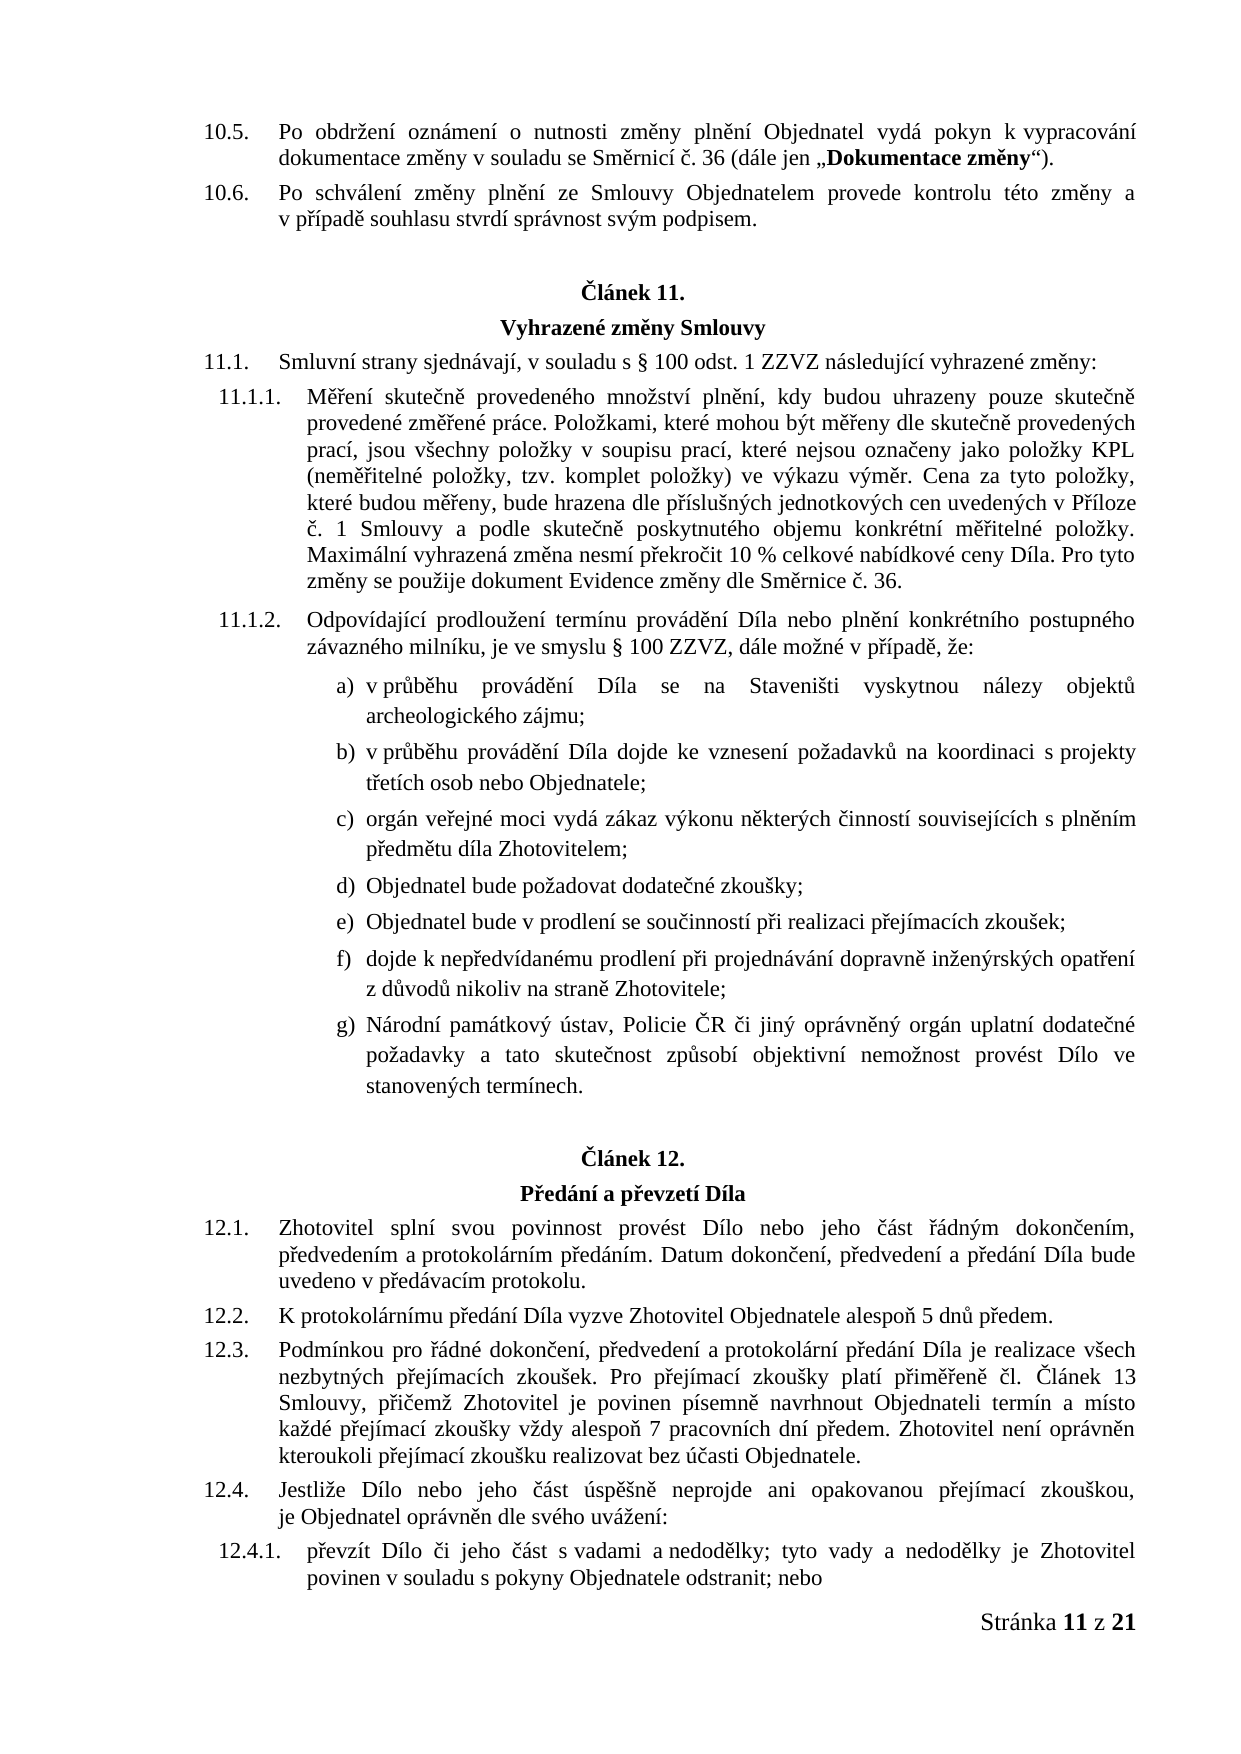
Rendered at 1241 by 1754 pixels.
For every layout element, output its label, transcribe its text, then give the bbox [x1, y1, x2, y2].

subtitle Po obdržení oznámení o nutnosti změny plnění Objednatel vydá pokyn k vypracování dokumentace změny v souladu se Směrnicí č. 36 (dále jen „Dokumentace změny“). [203, 118, 1136, 171]
text Vyhrazené změny Smlouvy [129, 314, 1136, 340]
subtitle Podmínkou pro řádné dokončení, předvedení a protokolární předání Díla je realizace všech nezbytných přejímacích zkoušek. Pro přejímací zkoušky platí přiměřeně čl. Článek 13 Smlouvy, přičemž Zhotovitel je povinen písemně navrhnout Objednateli termín a místo každé přejímací zkoušky vždy alespoň 7 pracovních dní předem. Zhotovitel není oprávněn kteroukoli přejímací zkoušku realizovat bez účasti Objednatele. [203, 1336, 1136, 1468]
subtitle Zhotovitel splní svou povinnost provést Dílo nebo jeho část řádným dokončením, předvedením a protokolárním předáním. Datum dokončení, předvedení a předání Díla bude uvedeno v předávacím protokolu. [203, 1214, 1136, 1293]
subtitle Odpovídající prodloužení termínu provádění Díla nebo plnění konkrétního postupného závazného milníku, je ve smyslu § 100 ZZVZ, dále možné v případě, že: [218, 606, 1136, 659]
subtitle dojde k nepředvídanému prodlení při projednávání dopravně inženýrských opatření z důvodů nikoliv na straně Zhotovitele; [336, 944, 1136, 1001]
text Předání a převzetí Díla [129, 1179, 1136, 1206]
subtitle Měření skutečně provedeného množství plnění, kdy budou uhrazeny pouze skutečně provedené změřené práce. Položkami, které mohou být měřeny dle skutečně provedených prací, jsou všechny položky v soupisu prací, které nejsou označeny jako položky KPL (neměřitelné položky, tzv. komplet položky) ve výkazu výměr. Cena za tyto položky, které budou měřeny, bude hrazena dle příslušných jednotkových cen uvedených v Příloze č. 1 Smlouvy a podle skutečně poskytnutého objemu konkrétní měřitelné položky. Maximální vyhrazená změna nesmí překročit 10 % celkové nabídkové ceny Díla. Pro tyto změny se použije dokument Evidence změny dle Směrnice č. 36. [218, 383, 1136, 594]
subtitle Národní památkový ústav, Policie ČR či jiný oprávněný orgán uplatní dodatečné požadavky a tato skutečnost způsobí objektivní nemožnost provést Dílo ve stanovených termínech. [336, 1011, 1136, 1098]
subtitle orgán veřejné moci vydá zákaz výkonu některých činností souvisejících s plněním předmětu díla Zhotovitelem; [336, 805, 1136, 862]
subtitle K protokolárnímu předání Díla vyzve Zhotovitel Objednatele alespoň 5 dnů předem. [203, 1302, 1136, 1328]
subtitle v průběhu provádění Díla dojde ke vznesení požadavků na koordinaci s projekty třetích osob nebo Objednatele; [336, 738, 1136, 795]
subtitle Objednatel bude v prodlení se součinností při realizaci přejímacích zkoušek; [336, 908, 1136, 934]
subtitle Smluvní strany sjednávají, v souladu s § 100 odst. 1 ZZVZ následující vyhrazené změny: [203, 348, 1136, 375]
subtitle Objednatel bude požadovat dodatečné zkoušky; [336, 872, 1136, 898]
subtitle Jestliže Dílo nebo jeho část úspěšně neprojde ani opakovanou přejímací zkouškou, je Objednatel oprávněn dle svého uvážení: [203, 1476, 1136, 1529]
subtitle Po schválení změny plnění ze Smlouvy Objednatelem provede kontrolu této změny a v případě souhlasu stvrdí správnost svým podpisem. [203, 179, 1136, 232]
subtitle v průběhu provádění Díla se na Staveništi vyskytnou nálezy objektů archeologického zájmu; [336, 672, 1136, 728]
subtitle převzít Dílo či jeho část s vadami a nedodělky; tyto vady a nedodělky je Zhotovitel povinen v souladu s pokyny Objednatele odstranit; nebo [218, 1537, 1136, 1590]
